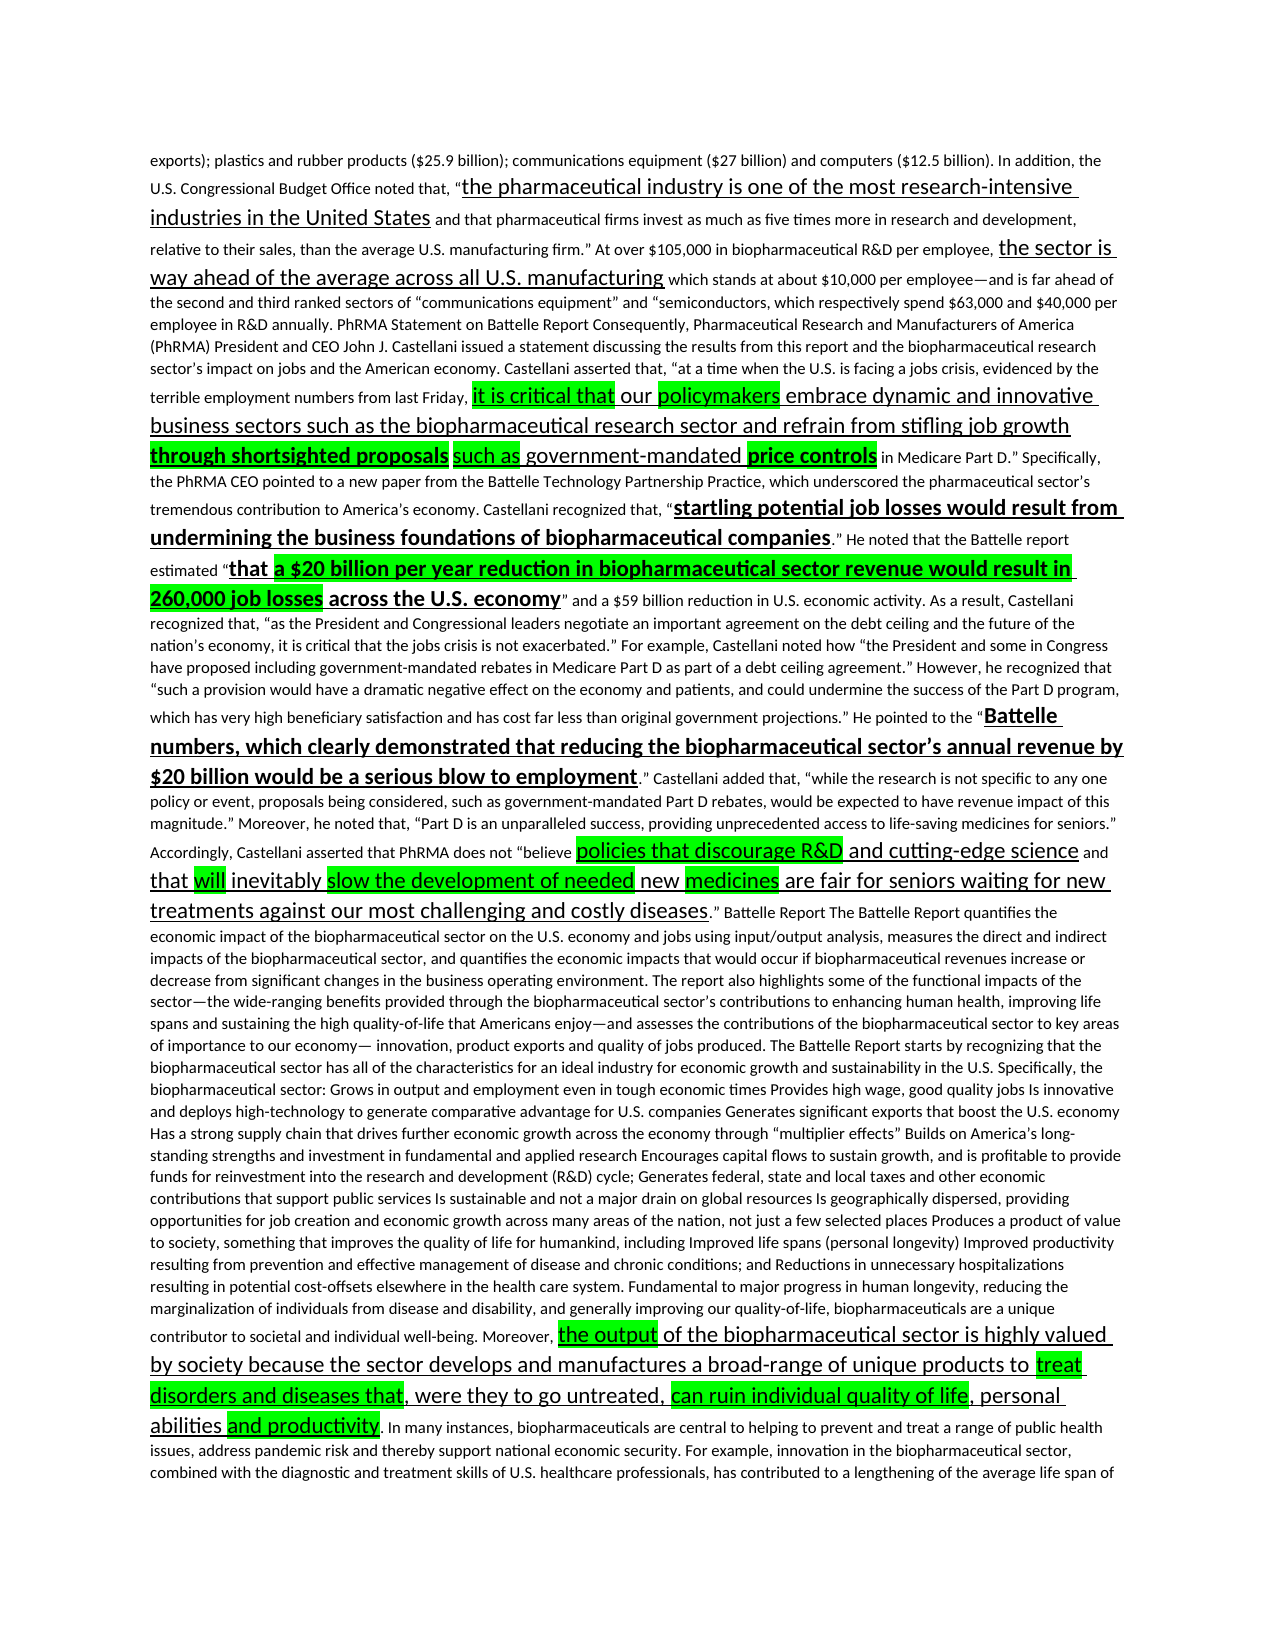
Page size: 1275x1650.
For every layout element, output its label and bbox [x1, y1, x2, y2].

text [150, 150, 1125, 1483]
